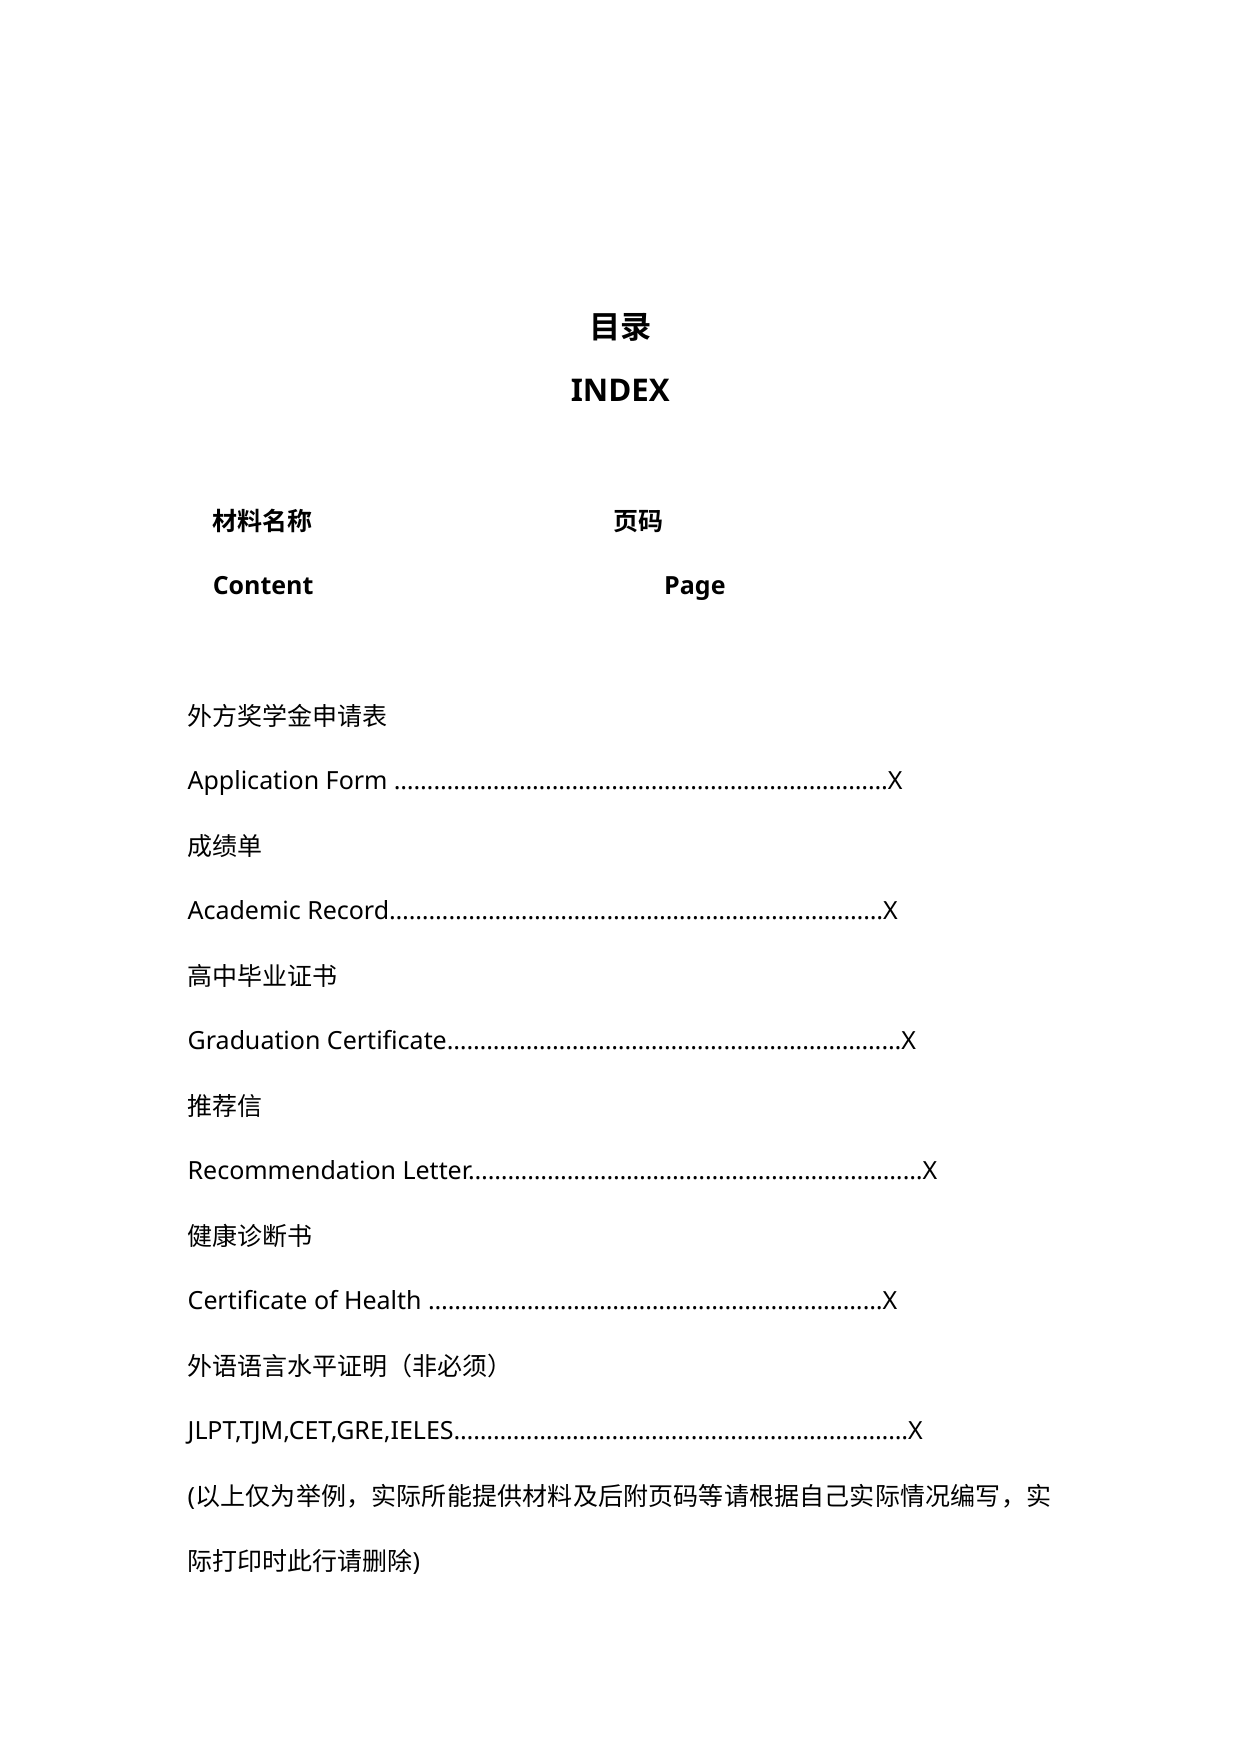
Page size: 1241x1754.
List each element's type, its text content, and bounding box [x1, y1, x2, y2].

text Graduation Certificate……………………………………………………………X [187, 1007, 1053, 1072]
text (以上仅为举例，实际所能提供材料及后附页码等请根据自己实际情况编写，实际打印时此行请删除) [187, 1462, 1053, 1592]
text JLPT,TJM,CET,GRE,IELES……………………………………………………………X [187, 1397, 1053, 1462]
text 外方奖学金申请表 [187, 682, 1053, 747]
text 成绩单 [187, 812, 1053, 877]
text 目录 [187, 292, 1053, 357]
text Application Form …………………………………………………………………X [187, 747, 1053, 812]
text Academic Record…………………………………………………………………X [187, 877, 1053, 942]
text 材料名称 页码 [187, 487, 1053, 552]
text Certificate of Health ……………………………………………………………X [187, 1267, 1053, 1332]
text 高中毕业证书 [187, 942, 1053, 1007]
text Content Page [187, 552, 1053, 617]
text 推荐信 [187, 1072, 1053, 1137]
text 外语语言水平证明（非必须） [187, 1332, 1053, 1397]
text INDEX [187, 357, 1053, 422]
text Recommendation Letter……………………………………………………………X [187, 1137, 1053, 1202]
text 健康诊断书 [187, 1202, 1053, 1267]
